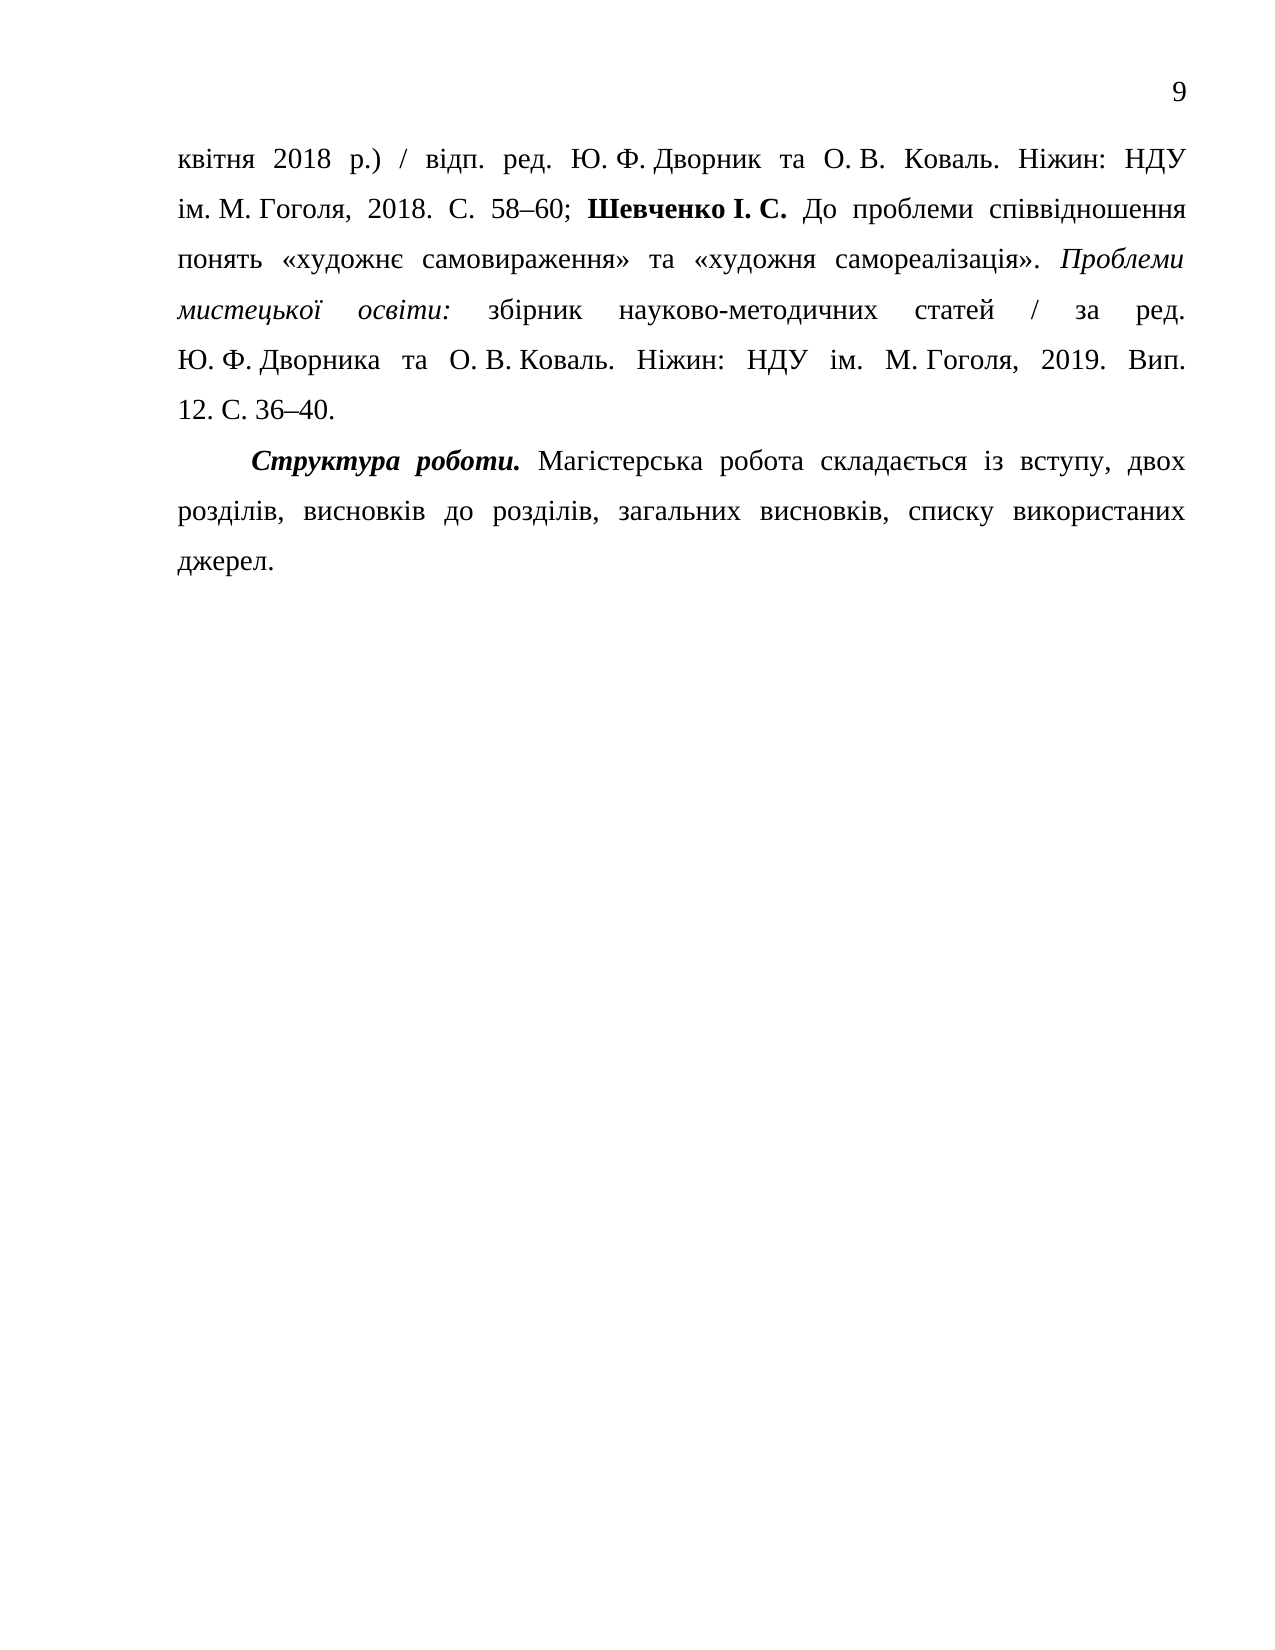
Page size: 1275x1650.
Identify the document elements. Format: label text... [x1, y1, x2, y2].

text Структура роботи. Магістерська робота складається із вступу, двох розділів, висновків до розділів, загальних висновків, списку використаних джерел. [177, 443, 1187, 577]
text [177, 141, 1186, 426]
